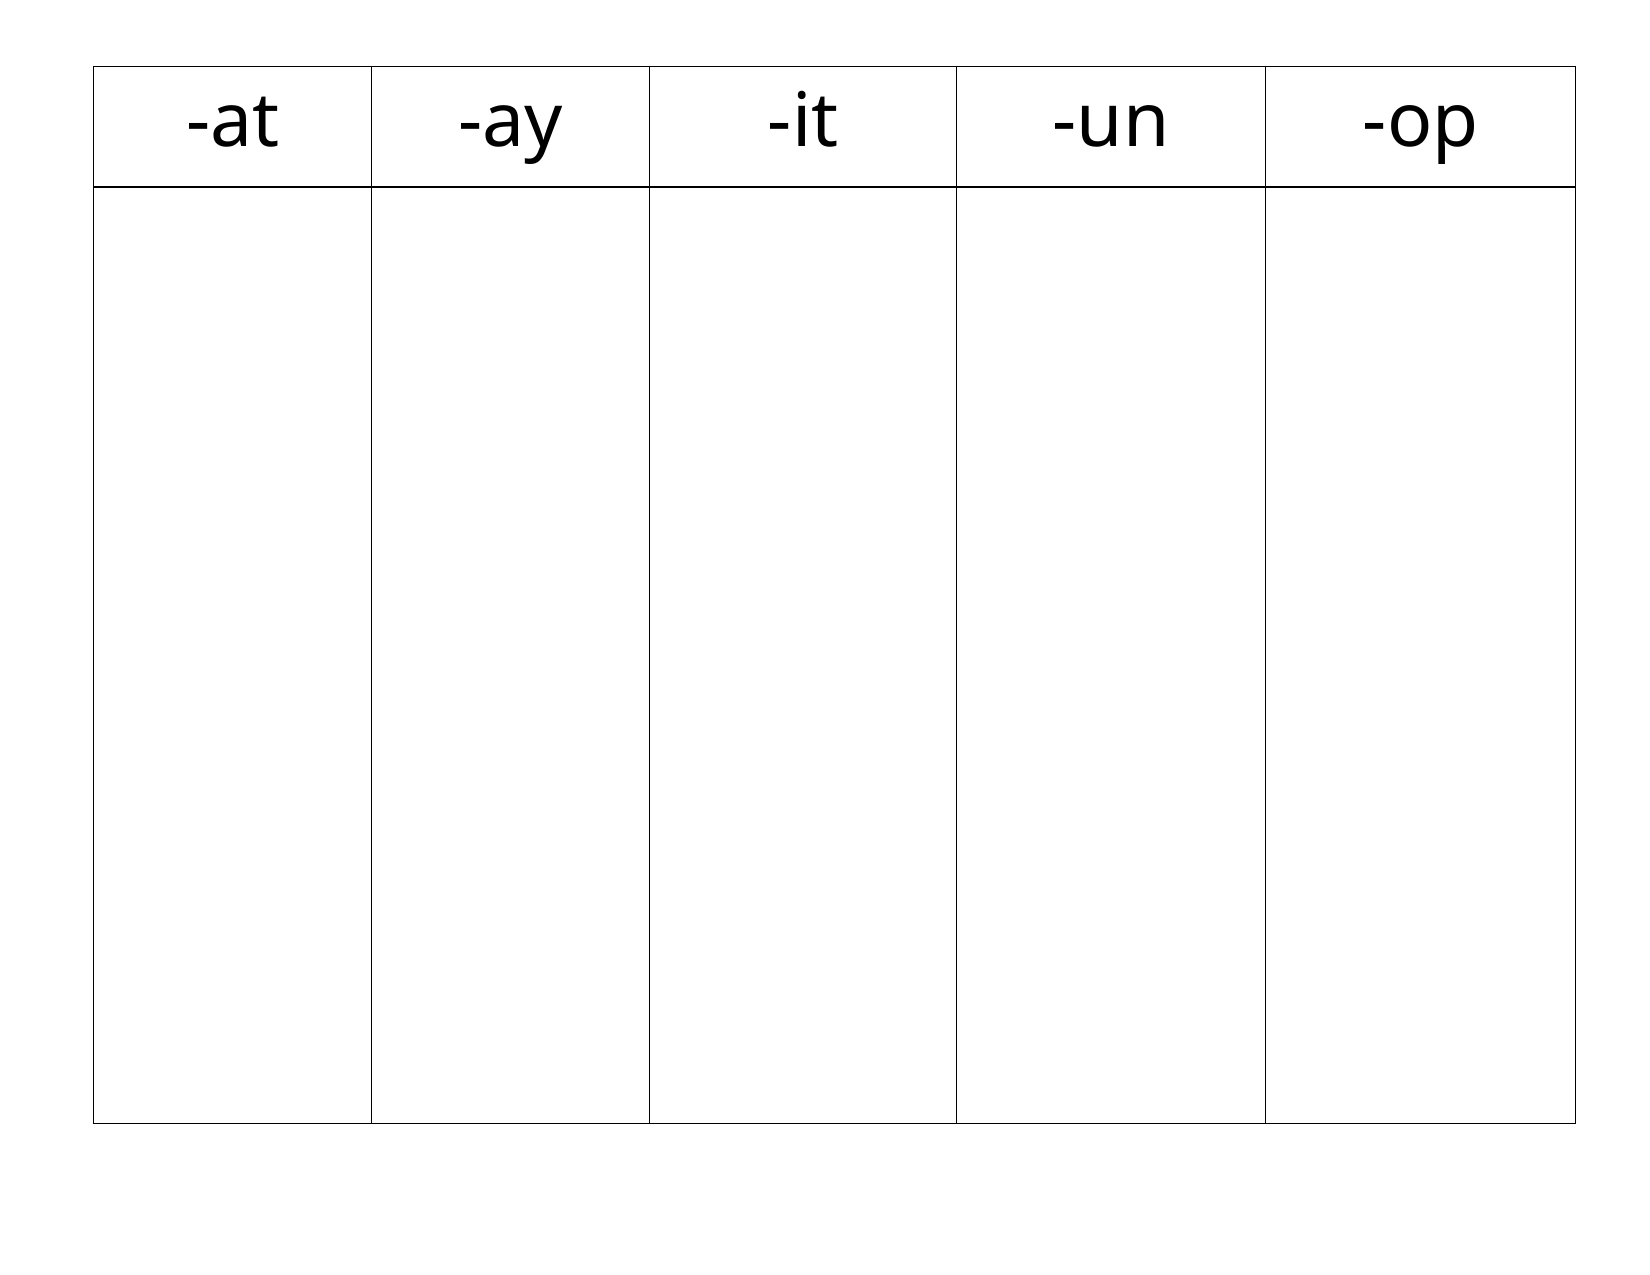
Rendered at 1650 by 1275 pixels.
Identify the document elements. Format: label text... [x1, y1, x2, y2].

table_cell [650, 188, 956, 1122]
table_header -ay [372, 67, 649, 186]
table_header -at [94, 67, 371, 186]
table_cell [94, 188, 371, 1122]
table_header -op [1266, 67, 1575, 186]
table_header -un [957, 67, 1265, 186]
table_cell [957, 188, 1265, 1122]
table_cell [1266, 188, 1575, 1122]
table_cell [372, 188, 649, 1122]
table_header -it [650, 67, 956, 186]
